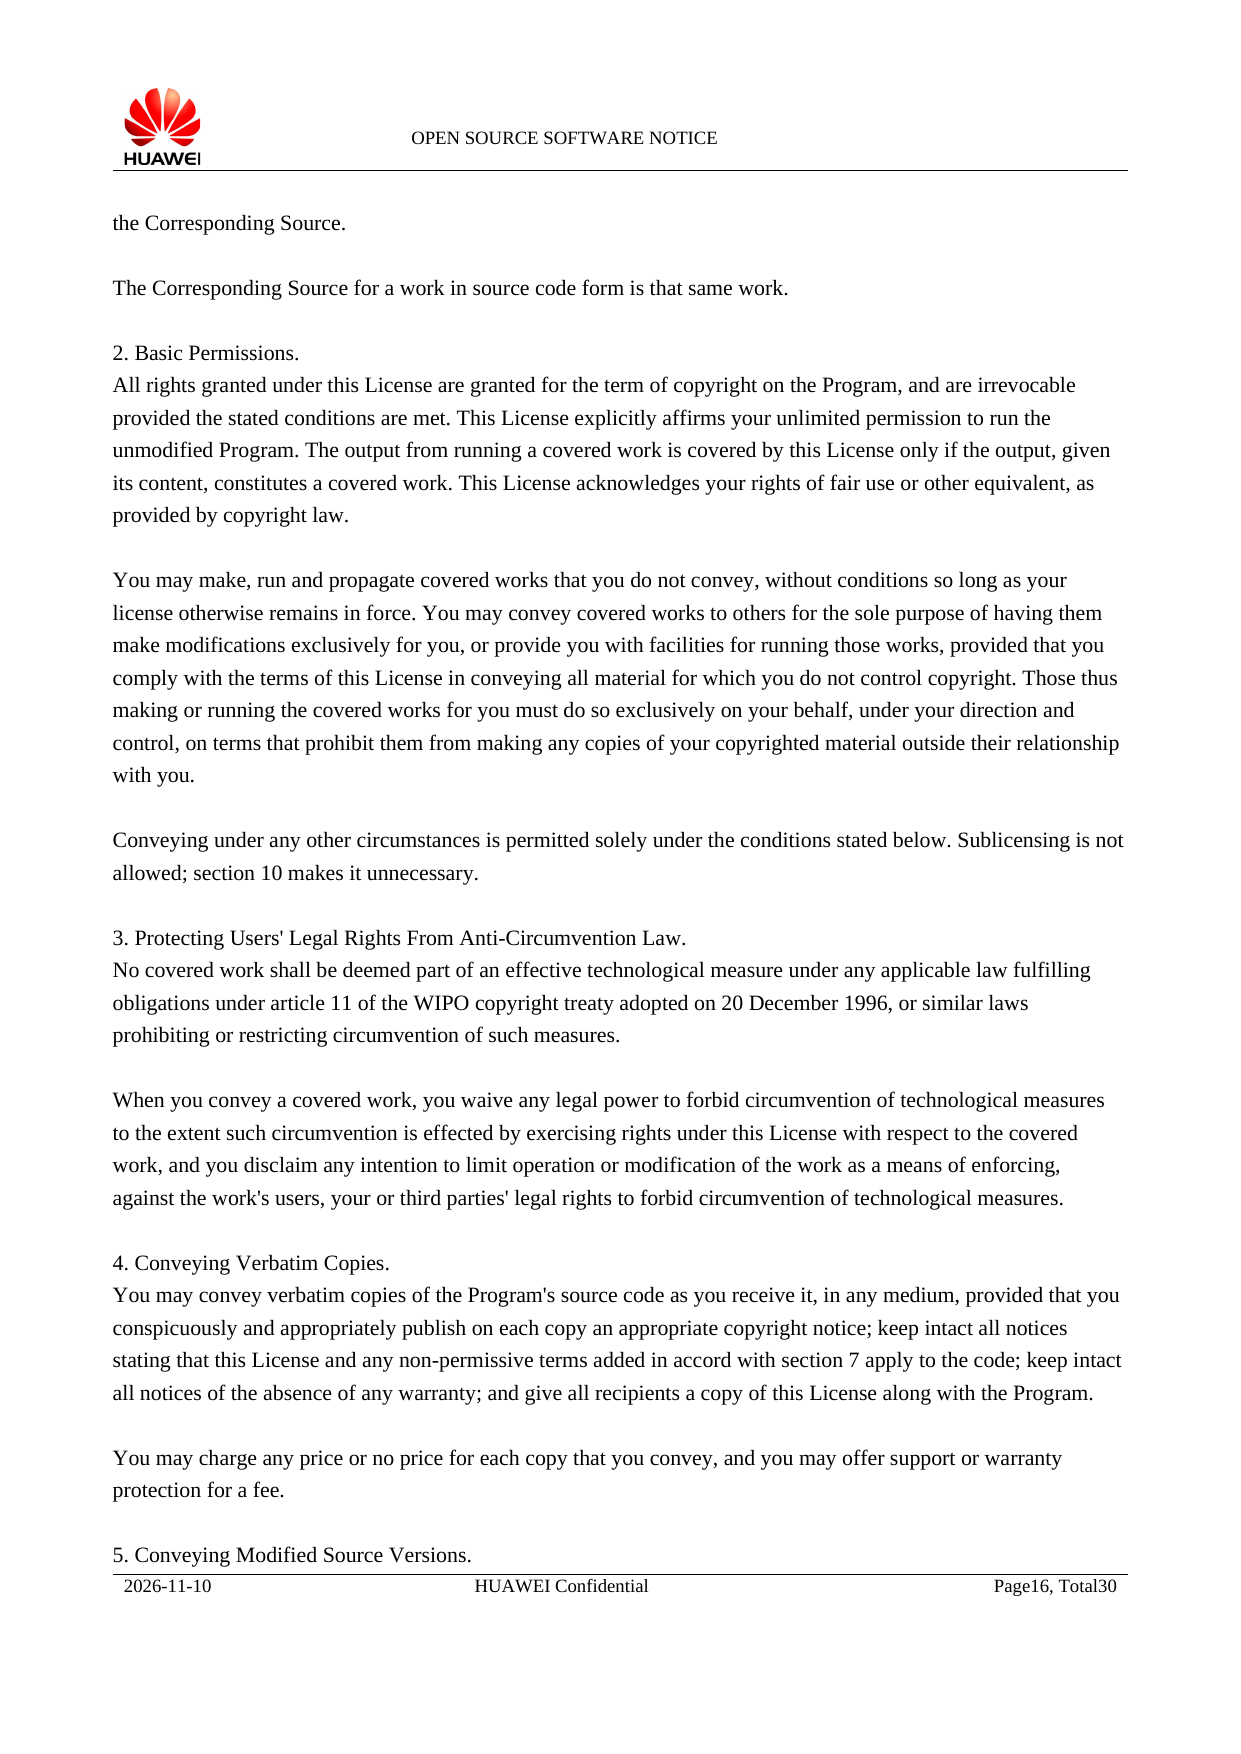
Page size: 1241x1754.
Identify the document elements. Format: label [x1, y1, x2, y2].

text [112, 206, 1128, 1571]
picture [124, 88, 201, 165]
